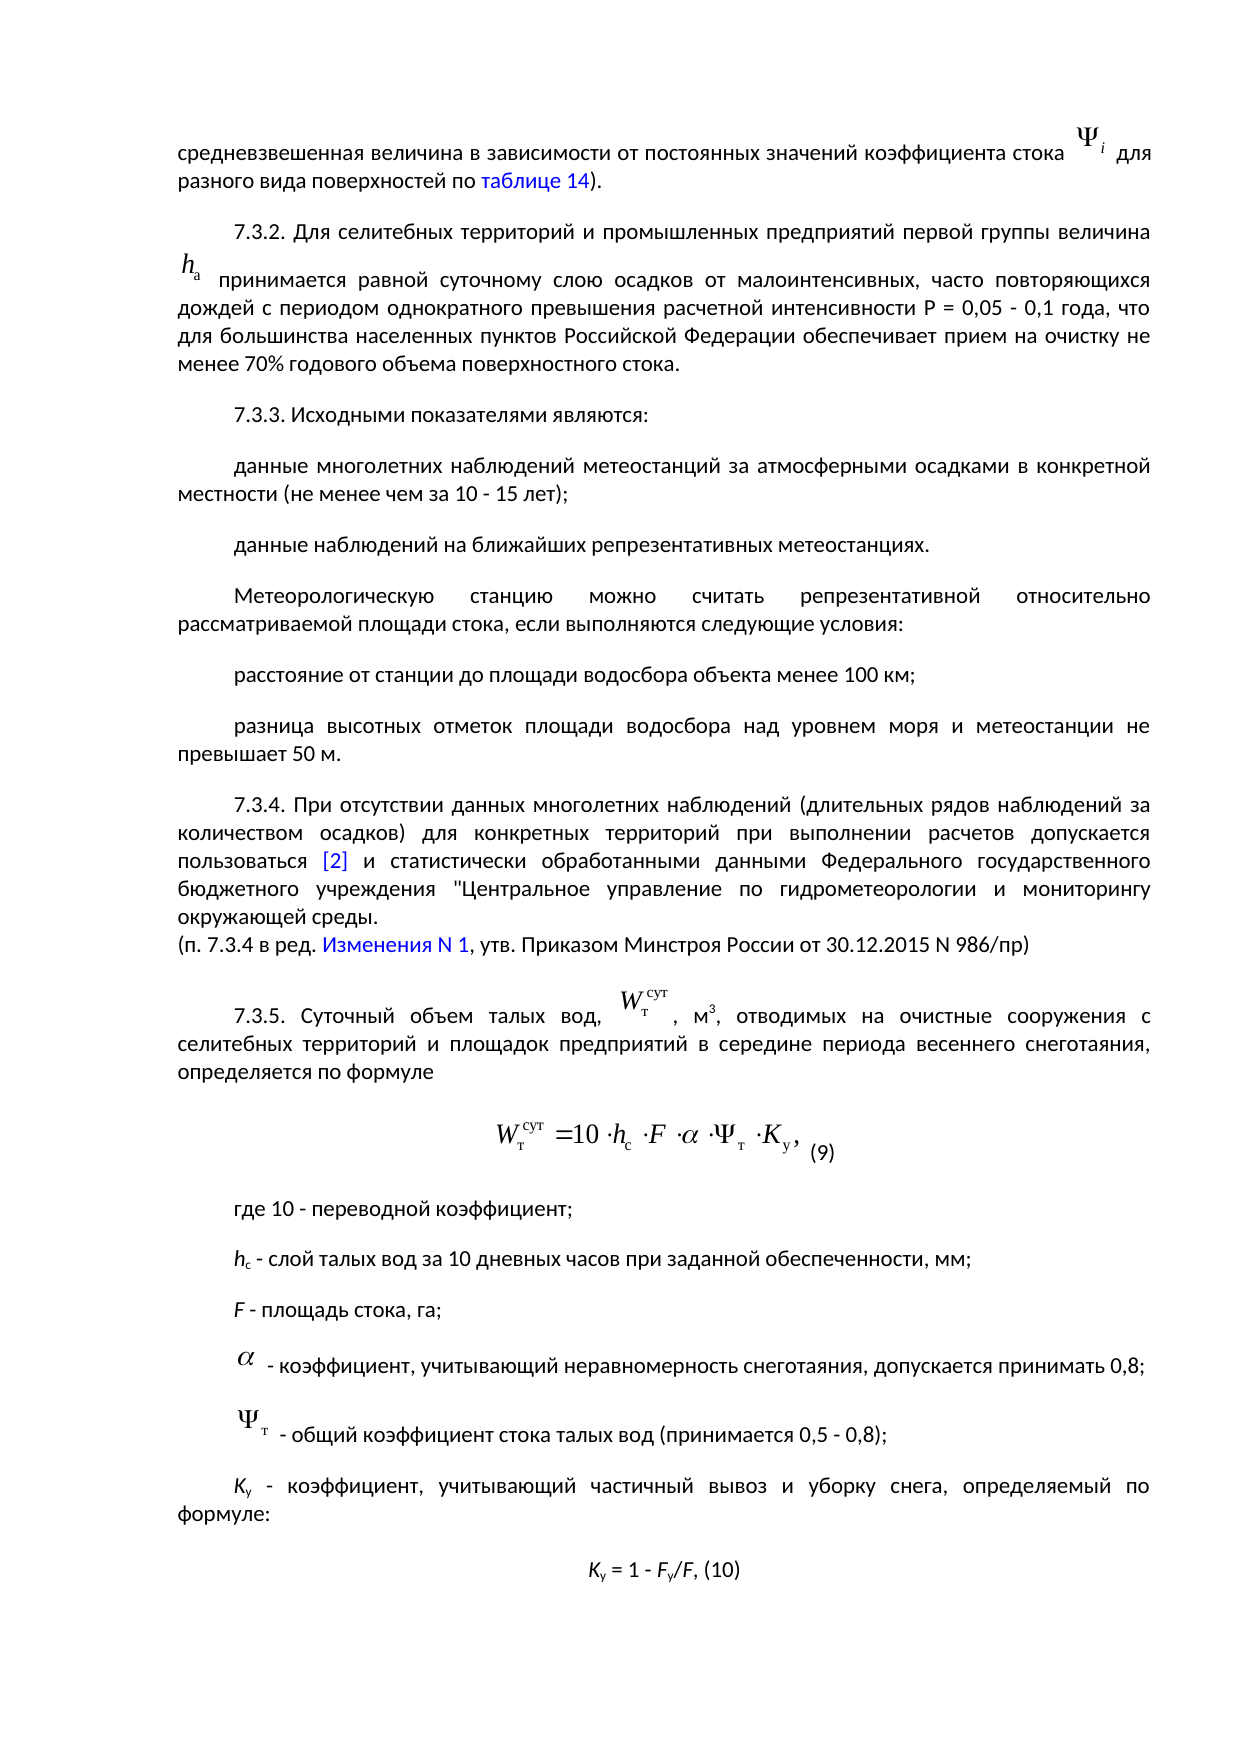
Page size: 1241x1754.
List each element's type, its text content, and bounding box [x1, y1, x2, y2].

text 7.3.4. При отсутствии данных многолетних наблюдений (длительных рядов наблюдений за количеством осадков) для конкретных территорий при выполнении расчетов допускается пользоваться [2] и статистически обработанными данными Федерального государственного бюджетного учреждения "Центральное управление по гидрометеорологии и мониторингу окружающей среды. [177, 790, 1152, 930]
text Kу = 1 - Fу/F, (10) [177, 1555, 1152, 1583]
text (п. 7.3.4 в ред. Изменения N 1, утв. Приказом Минстроя России от 30.12.2015 N 986/пр) [177, 930, 1152, 958]
text hс - слой талых вод за 10 дневных часов при заданной обеспеченности, мм; [177, 1244, 1152, 1273]
text данные наблюдений на ближайших репрезентативных метеостанциях. [177, 530, 1152, 558]
text Kу - коэффициент, учитывающий частичный вывоз и уборку снега, определяемый по формуле: [177, 1471, 1152, 1527]
text 7.3.5. Суточный объем талых вод, , м3, отводимых на очистные сооружения с селитебных территорий и площадок предприятий в середине периода весеннего снеготаяния, определяется по формуле [177, 981, 1152, 1085]
text расстояние от станции до площади водосбора объекта менее 100 км; [177, 660, 1152, 688]
text - общий коэффициент стока талых вод (принимается 0,5 - 0,8); [177, 1402, 1152, 1448]
text F - площадь стока, га; [177, 1296, 1152, 1323]
text - коэффициент, учитывающий неравномерность снеготаяния, допускается принимать 0,8; [177, 1346, 1152, 1379]
text (9) [177, 1113, 1152, 1166]
text 7.3.3. Исходными показателями являются: [177, 400, 1152, 428]
text где 10 - переводной коэффициент; [177, 1194, 1152, 1222]
text данные многолетних наблюдений метеостанций за атмосферными осадками в конкретной местности (не менее чем за 10 - 15 лет); [177, 451, 1152, 507]
text Метеорологическую станцию можно считать репрезентативной относительно рассматриваемой площади стока, если выполняются следующие условия: [177, 581, 1152, 637]
text 7.3.2. Для селитебных территорий и промышленных предприятий первой группы величина принимается равной суточному слою осадков от малоинтенсивных, часто повторяющихся дождей с периодом однократного превышения расчетной интенсивности P = 0,05 - 0,1 года, что для большинства населенных пунктов Российской Федерации обеспечивает прием на очистку не менее 70% годового объема поверхностного стока. [177, 217, 1152, 377]
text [177, 118, 1152, 194]
text разница высотных отметок площади водосбора над уровнем моря и метеостанции не превышает 50 м. [177, 711, 1152, 767]
